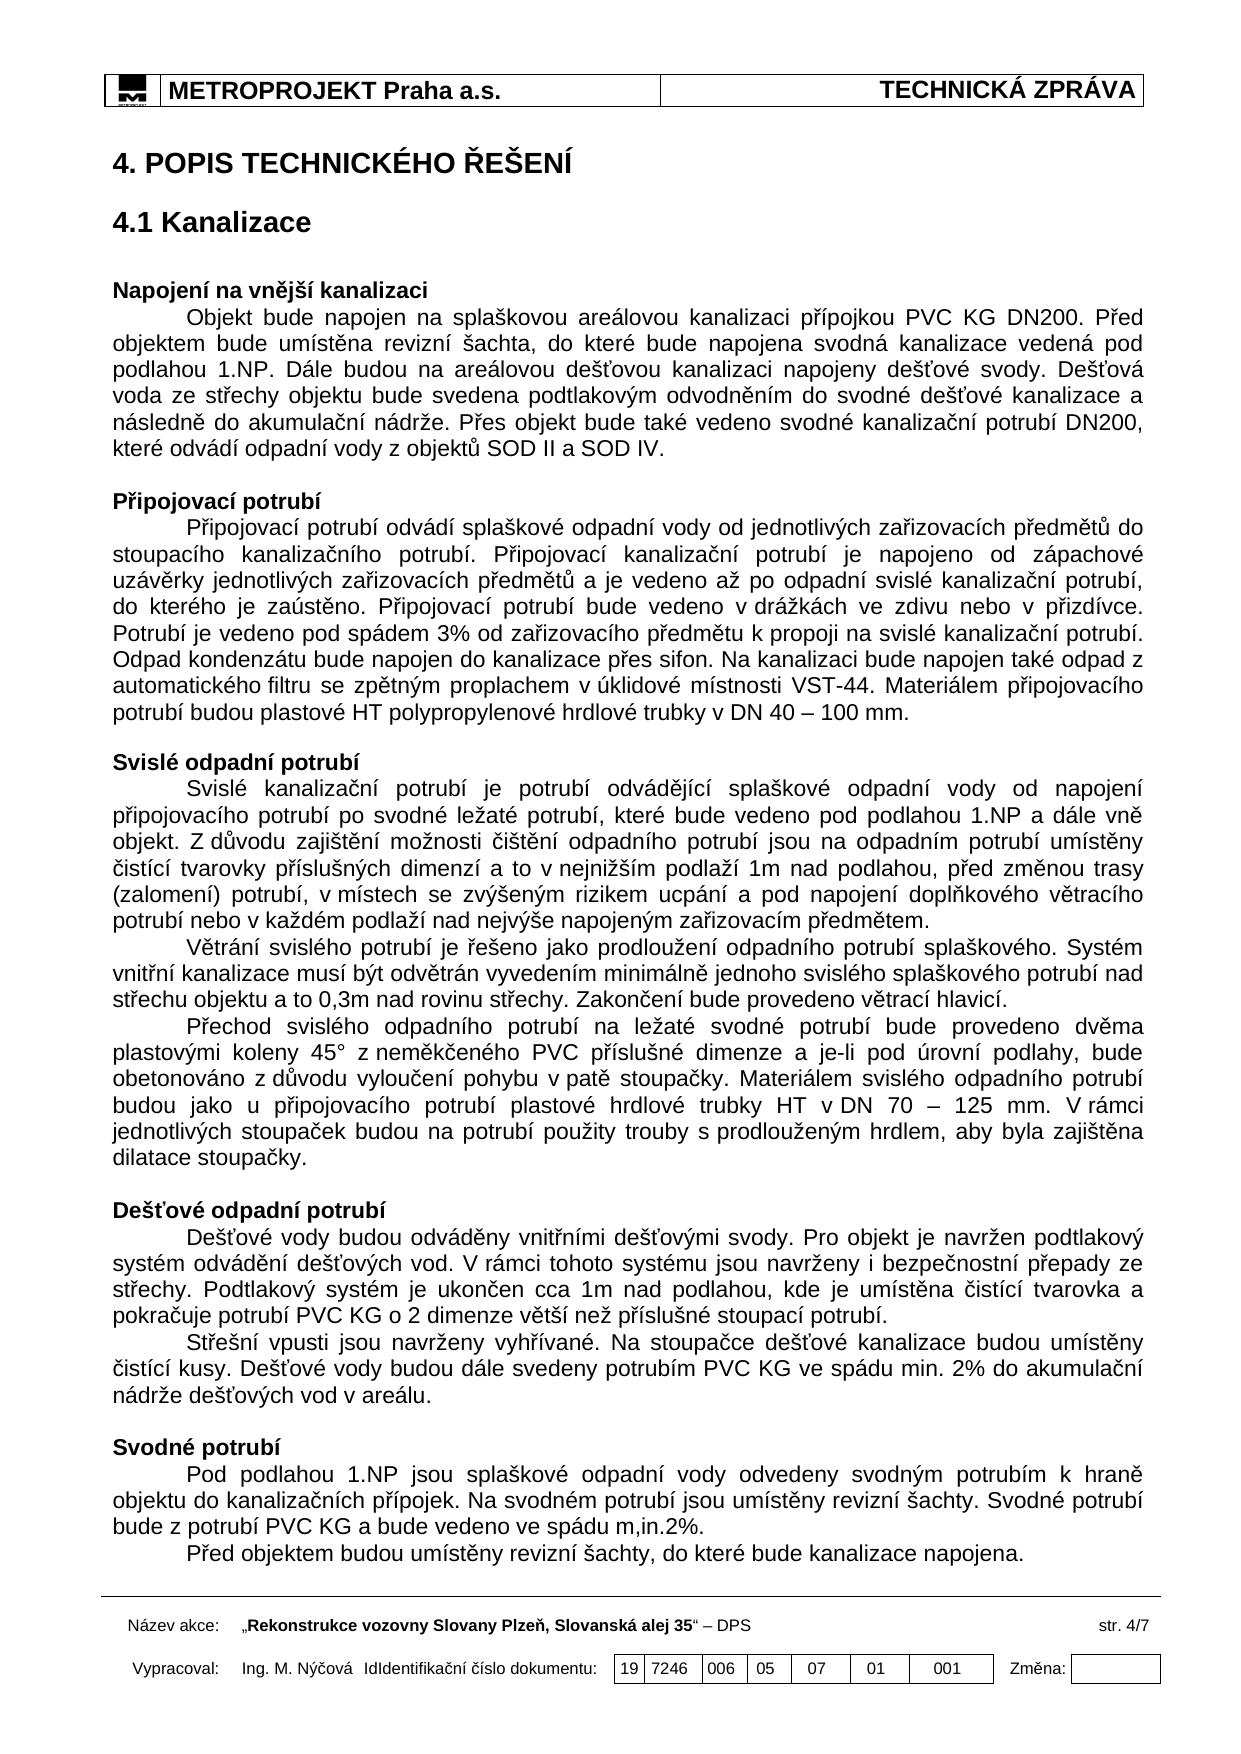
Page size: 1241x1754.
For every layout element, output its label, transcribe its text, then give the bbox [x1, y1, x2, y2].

text Svislé kanalizační potrubí je potrubí odvádějící splaškové odpadní vody od napojení připojovacího potrubí po svodné ležaté potrubí, které bude vedeno pod podlahou 1.NP a dále vně objekt. Z důvodu zajištění možnosti čištění odpadního potrubí jsou na odpadním potrubí umístěny čistící tvarovky příslušných dimenzí a to v nejnižším podlaží 1m nad podlahou, před změnou trasy (zalomení) potrubí, v místech se zvýšeným rizikem ucpání a pod napojení doplňkového větracího potrubí nebo v každém podlaží nad nejvýše napojeným zařizovacím předmětem. [112, 775, 1144, 933]
text Větrání svislého potrubí je řešeno jako prodloužení odpadního potrubí splaškového. Systém vnitřní kanalizace musí být odvětrán vyvedením minimálně jednoho svislého splaškového potrubí nad střechu objektu a to 0,3m nad rovinu střechy. Zakončení bude provedeno větrací hlavicí. [112, 933, 1144, 1013]
text Přechod svislého odpadního potrubí na ležaté svodné potrubí bude provedeno dvěma plastovými koleny 45° z neměkčeného PVC příslušné dimenze a je-li pod úrovní podlahy, bude obetonováno z důvodu vyloučení pohybu v patě stoupačky. Materiálem svislého odpadního potrubí budou jako u připojovacího potrubí plastové hrdlové trubky HT v DN 70 – 125 mm. V rámci jednotlivých stoupaček budou na potrubí použity trouby s prodlouženým hrdlem, aby byla zajištěna dilatace stoupačky. [112, 1013, 1144, 1171]
text Připojovací potrubí odvádí splaškové odpadní vody od jednotlivých zařizovacích předmětů do stoupacího kanalizačního potrubí. Připojovací kanalizační potrubí je napojeno od zápachové uzávěrky jednotlivých zařizovacích předmětů a je vedeno až po odpadní svislé kanalizační potrubí, do kterého je zaústěno. Připojovací potrubí bude vedeno v drážkách ve zdivu nebo v přizdívce. Potrubí je vedeno pod spádem 3% od zařizovacího předmětu k propoji na svislé kanalizační potrubí. Odpad kondenzátu bude napojen do kanalizace přes sifon. Na kanalizaci bude napojen také odpad z automatického filtru se zpětným proplachem v úklidové místnosti VST-44. Materiálem připojovacího potrubí budou plastové HT polypropylenové hrdlové trubky v DN 40 – . [112, 514, 1144, 725]
text Střešní vpusti jsou navrženy vyhřívané. Na stoupačce dešťové kanalizace budou umístěny čistící kusy. Dešťové vody budou dále svedeny potrubím PVC KG ve spádu min. 2% do akumulační nádrže dešťových vod v areálu. [112, 1329, 1144, 1408]
text Svislé odpadní potrubí [112, 749, 1144, 775]
subtitle Popis technického ŘEŠENÍ [112, 146, 1144, 180]
picture [118, 75, 147, 106]
text Dešťové vody budou odváděny vnitřními dešťovými svody. Pro objekt je navržen podtlakový systém odvádění dešťových vod. V rámci tohoto systému jsou navrženy i bezpečnostní přepady ze střechy. Podtlakový systém je ukončen cca 1m nad podlahou, kde je umístěna čistící tvarovka a pokračuje potrubí PVC KG o 2 dimenze větší než příslušné stoupací potrubí. [112, 1223, 1144, 1329]
text Připojovací potrubí [112, 488, 1144, 514]
text Dešťové odpadní potrubí [112, 1197, 1144, 1223]
text Napojení na vnější kanalizaci [112, 277, 1144, 303]
text Před objektem budou umístěny revizní šachty, do které bude kanalizace napojena. [112, 1540, 1144, 1566]
text Pod podlahou 1.NP jsou splaškové odpadní vody odvedeny svodným potrubím k hraně objektu do kanalizačních přípojek. Na svodném potrubí jsou umístěny revizní šachty. Svodné potrubí bude z potrubí PVC KG a bude vedeno ve spádu m,in.2%. [112, 1461, 1144, 1540]
text Objekt bude napojen na splaškovou areálovou kanalizaci přípojkou PVC KG DN200. Před objektem bude umístěna revizní šachta, do které bude napojena svodná kanalizace vedená pod podlahou 1.NP. Dále budou na areálovou dešťovou kanalizaci napojeny dešťové svody. Dešťová voda ze střechy objektu bude svedena podtlakovým odvodněním do svodné dešťové kanalizace a následně do akumulační nádrže. Přes objekt bude také vedeno svodné kanalizační potrubí DN200, které odvádí odpadní vody z objektů SOD II a SOD IV. [112, 303, 1144, 462]
text Svodné potrubí [112, 1434, 1144, 1461]
subtitle Kanalizace [112, 205, 1144, 238]
